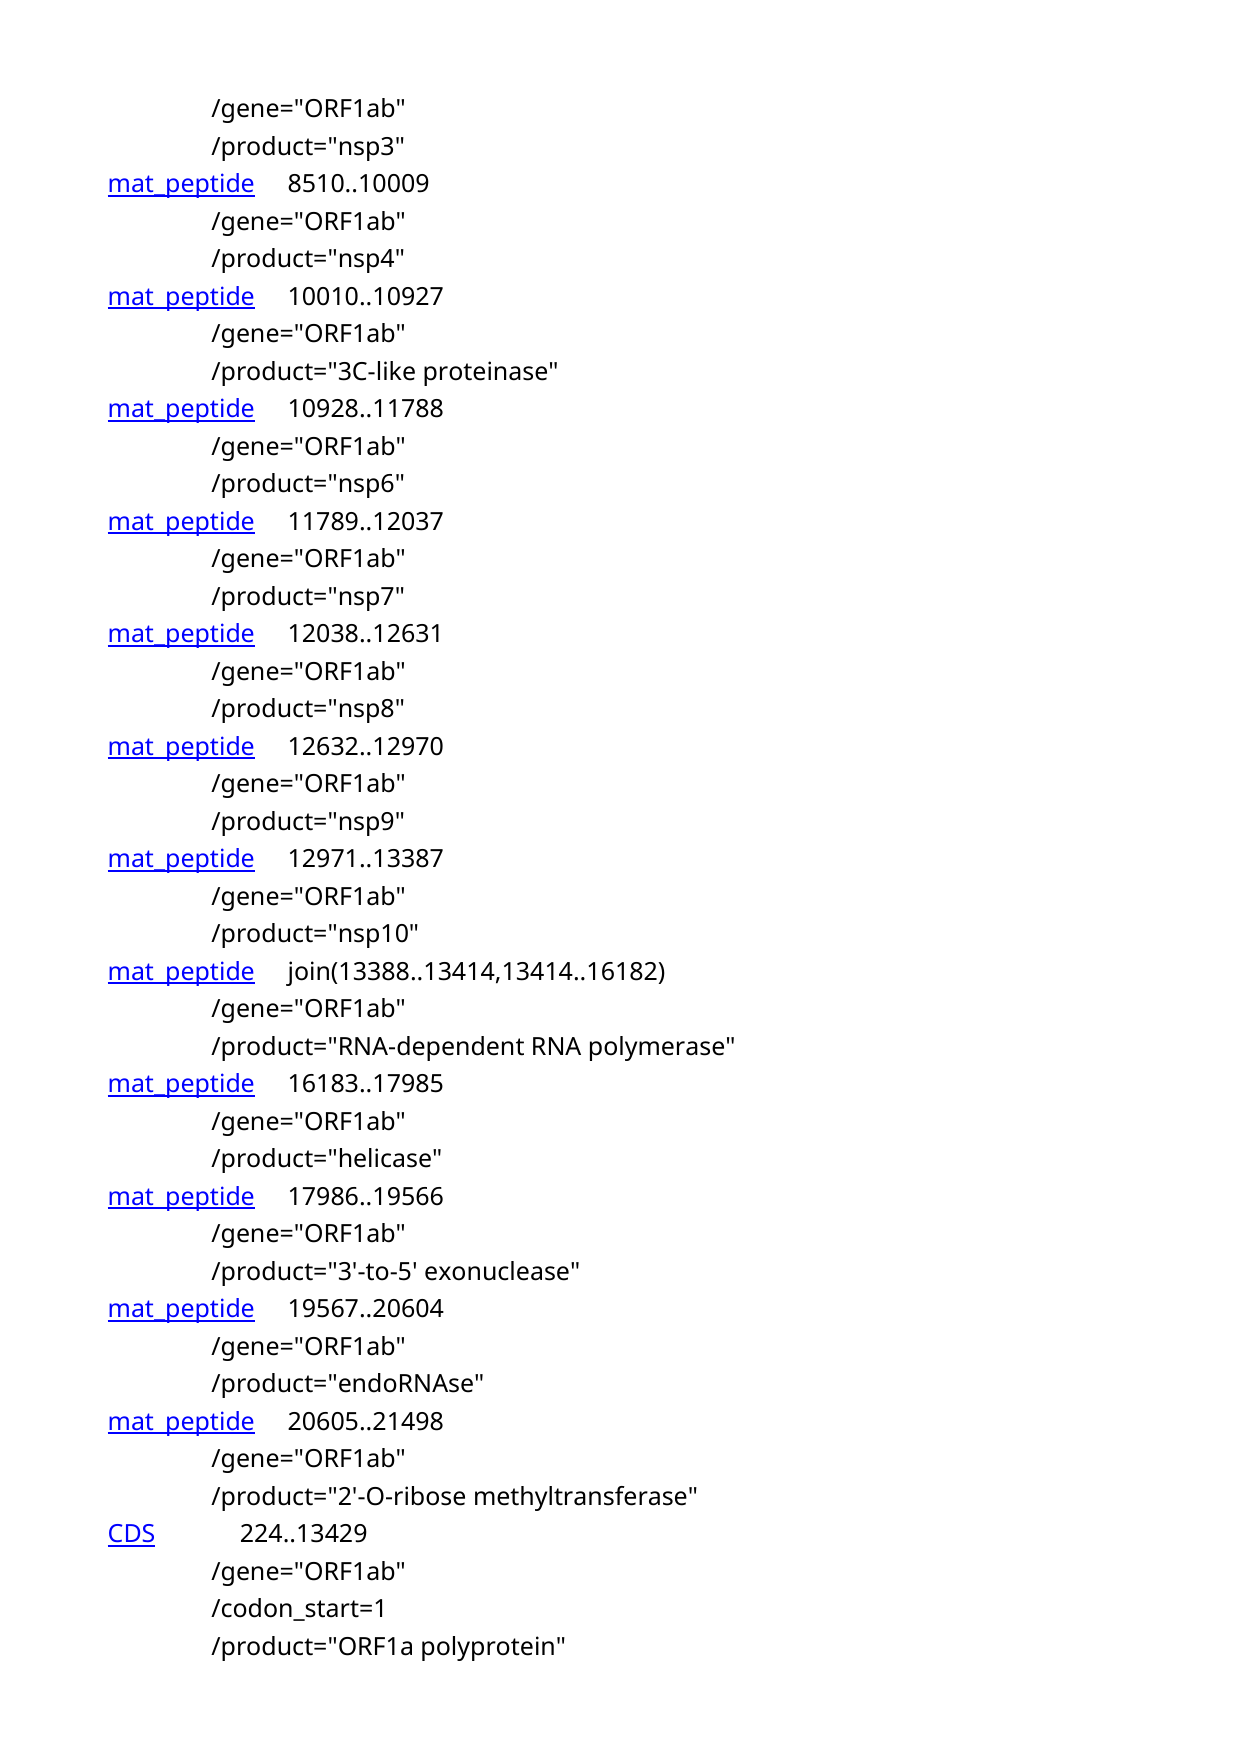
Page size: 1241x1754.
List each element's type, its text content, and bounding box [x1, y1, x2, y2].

text /gene="ORF1ab" [75, 1214, 1165, 1252]
text /product="nsp8" [75, 689, 1165, 727]
text /codon_start=1 [75, 1589, 1165, 1627]
text mat_peptide 12971..13387 [75, 839, 1165, 877]
text mat_peptide 8510..10009 [75, 164, 1165, 202]
text mat_peptide 12038..12631 [75, 614, 1165, 652]
text /gene="ORF1ab" [75, 1552, 1165, 1589]
text /product="ORF1a polyprotein" [75, 1627, 1165, 1664]
text mat_peptide 10010..10927 [75, 277, 1165, 314]
text mat_peptide join(13388..13414,13414..16182) [75, 952, 1165, 989]
text /gene="ORF1ab" [75, 877, 1165, 914]
text /product="helicase" [75, 1139, 1165, 1177]
text mat_peptide 19567..20604 [75, 1289, 1165, 1327]
text /product="nsp10" [75, 914, 1165, 952]
text /gene="ORF1ab" [75, 989, 1165, 1027]
text CDS 224..13429 [75, 1514, 1165, 1552]
text /gene="ORF1ab" [75, 652, 1165, 689]
text mat_peptide 10928..11788 [75, 389, 1165, 427]
text mat_peptide 12632..12970 [75, 727, 1165, 764]
text mat_peptide 11789..12037 [75, 502, 1165, 539]
text /gene="ORF1ab" [75, 89, 1165, 127]
text /gene="ORF1ab" [75, 427, 1165, 464]
text /gene="ORF1ab" [75, 314, 1165, 352]
text /gene="ORF1ab" [75, 1102, 1165, 1139]
text /gene="ORF1ab" [75, 1327, 1165, 1364]
text /product="RNA-dependent RNA polymerase" [75, 1027, 1165, 1064]
text mat_peptide 17986..19566 [75, 1177, 1165, 1214]
text mat_peptide 20605..21498 [75, 1402, 1165, 1439]
text /product="3C-like proteinase" [75, 352, 1165, 389]
text /product="nsp3" [75, 127, 1165, 164]
text /gene="ORF1ab" [75, 764, 1165, 802]
text /product="nsp6" [75, 464, 1165, 502]
text /product="2'-O-ribose methyltransferase" [75, 1477, 1165, 1514]
text /product="nsp9" [75, 802, 1165, 839]
text /product="nsp7" [75, 577, 1165, 614]
text /gene="ORF1ab" [75, 539, 1165, 577]
text /gene="ORF1ab" [75, 202, 1165, 239]
text /gene="ORF1ab" [75, 1439, 1165, 1477]
text /product="3'-to-5' exonuclease" [75, 1252, 1165, 1289]
text /product="nsp4" [75, 239, 1165, 277]
text mat_peptide 16183..17985 [75, 1064, 1165, 1102]
text /product="endoRNAse" [75, 1364, 1165, 1402]
